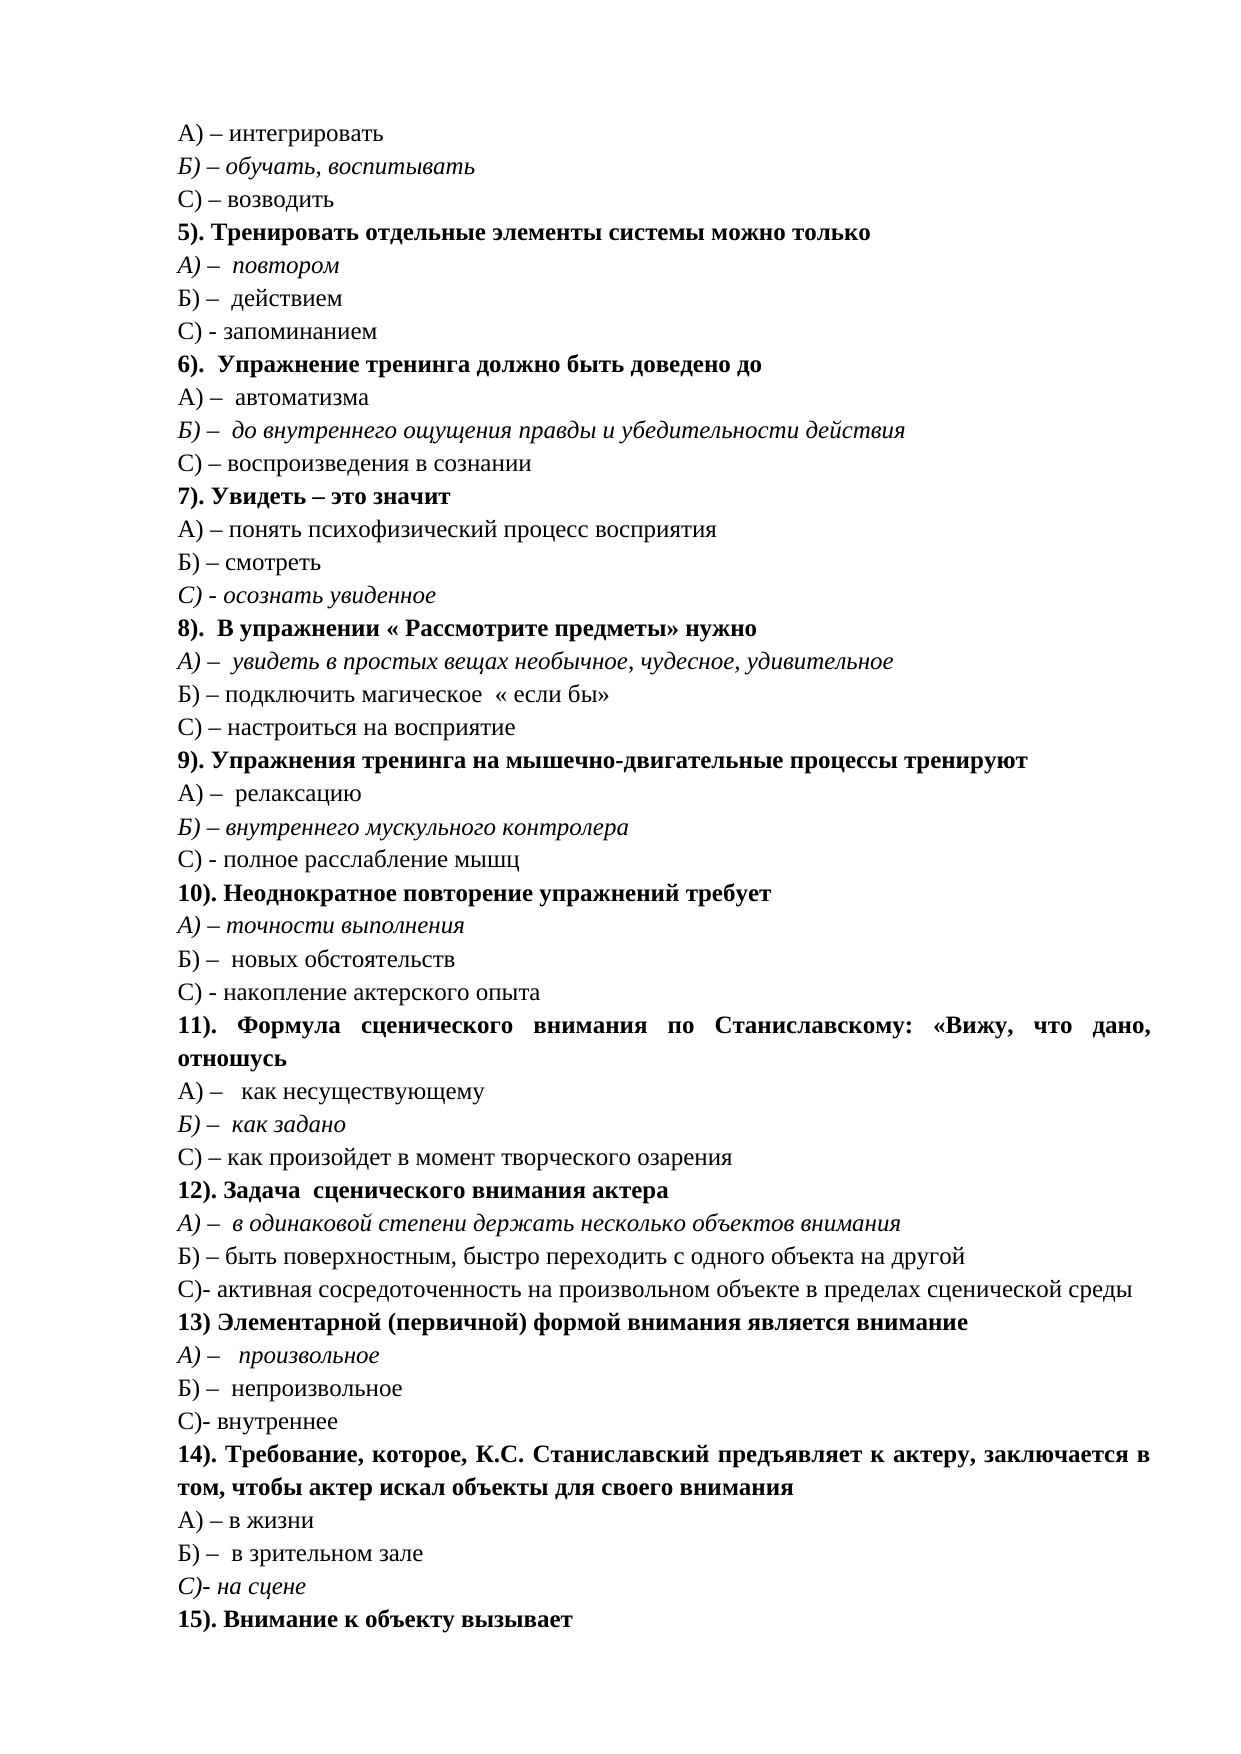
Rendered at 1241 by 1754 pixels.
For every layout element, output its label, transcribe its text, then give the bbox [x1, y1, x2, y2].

text С) - запоминанием [177, 316, 1152, 345]
text С) - полное расслабление мышц [177, 844, 1152, 873]
text С) – воспроизведения в сознании [177, 448, 1152, 477]
text С) – настроиться на восприятие [177, 712, 1152, 741]
text А) – в жизни [177, 1505, 1152, 1534]
text А) – произвольное [177, 1340, 1152, 1369]
text А) – точности выполнения [177, 911, 1152, 939]
text 9). Упражнения тренинга на мышечно-двигательные процессы тренируют [177, 746, 1152, 774]
text С) – возводить [177, 184, 1152, 213]
text 7). Увидеть – это значит [177, 481, 1152, 510]
text А) – понять психофизический процесс восприятия [177, 514, 1152, 543]
text 15). Внимание к объекту вызывает [177, 1604, 1152, 1633]
text 13) Элементарной (первичной) формой внимания является внимание [177, 1307, 1152, 1336]
text 8). В упражнении « Рассмотрите предметы» нужно [177, 613, 1152, 642]
text Б) – как задано [177, 1109, 1152, 1137]
text Б) – до внутреннего ощущения правды и убедительности действия [177, 415, 1152, 444]
text Б) – в зрительном зале [177, 1538, 1152, 1567]
text А) – увидеть в простых вещах необычное, чудесное, удивительное [177, 646, 1152, 675]
text Б) – быть поверхностным, быстро переходить с одного объекта на другой [177, 1241, 1152, 1269]
text Б) – действием [177, 283, 1152, 312]
text 12). Задача сценического внимания актера [177, 1175, 1152, 1203]
text 5). Тренировать отдельные элементы системы можно только [177, 217, 1152, 246]
text 10). Неоднократное повторение упражнений требует [177, 878, 1152, 906]
text Б) – подключить магическое « если бы» [177, 679, 1152, 708]
text 6). Упражнение тренинга должно быть доведено до [177, 349, 1152, 378]
text С) - осознать увиденное [177, 580, 1152, 609]
text С) – как произойдет в момент творческого озарения [177, 1142, 1152, 1171]
text Б) – новых обстоятельств [177, 944, 1152, 972]
text А) – как несуществующему [177, 1076, 1152, 1104]
text 11). Формула сценического внимания по Станиславскому: «Вижу, что дано, отношусь [177, 1010, 1152, 1071]
text 14). Требование, которое, К.С. Станиславский предъявляет к актеру, заключается в том, чтобы актер искал объекты для своего внимания [177, 1439, 1152, 1501]
text Б) – смотреть [177, 547, 1152, 576]
text С)- на сцене [177, 1571, 1152, 1600]
text А) – повтором [177, 250, 1152, 279]
text А) – в одинаковой степени держать несколько объектов внимания [177, 1208, 1152, 1237]
text Б) – внутреннего мускульного контролера [177, 812, 1152, 840]
text А) – интегрировать [177, 118, 1152, 147]
text А) – релаксацию [177, 778, 1152, 807]
text А) – автоматизма [177, 382, 1152, 411]
text С)- активная сосредоточенность на произвольном объекте в пределах сценической среды [177, 1274, 1152, 1303]
text Б) – обучать, воспитывать [177, 151, 1152, 180]
text Б) – непроизвольное [177, 1373, 1152, 1402]
text С)- внутреннее [177, 1406, 1152, 1435]
text С) - накопление актерского опыта [177, 977, 1152, 1005]
